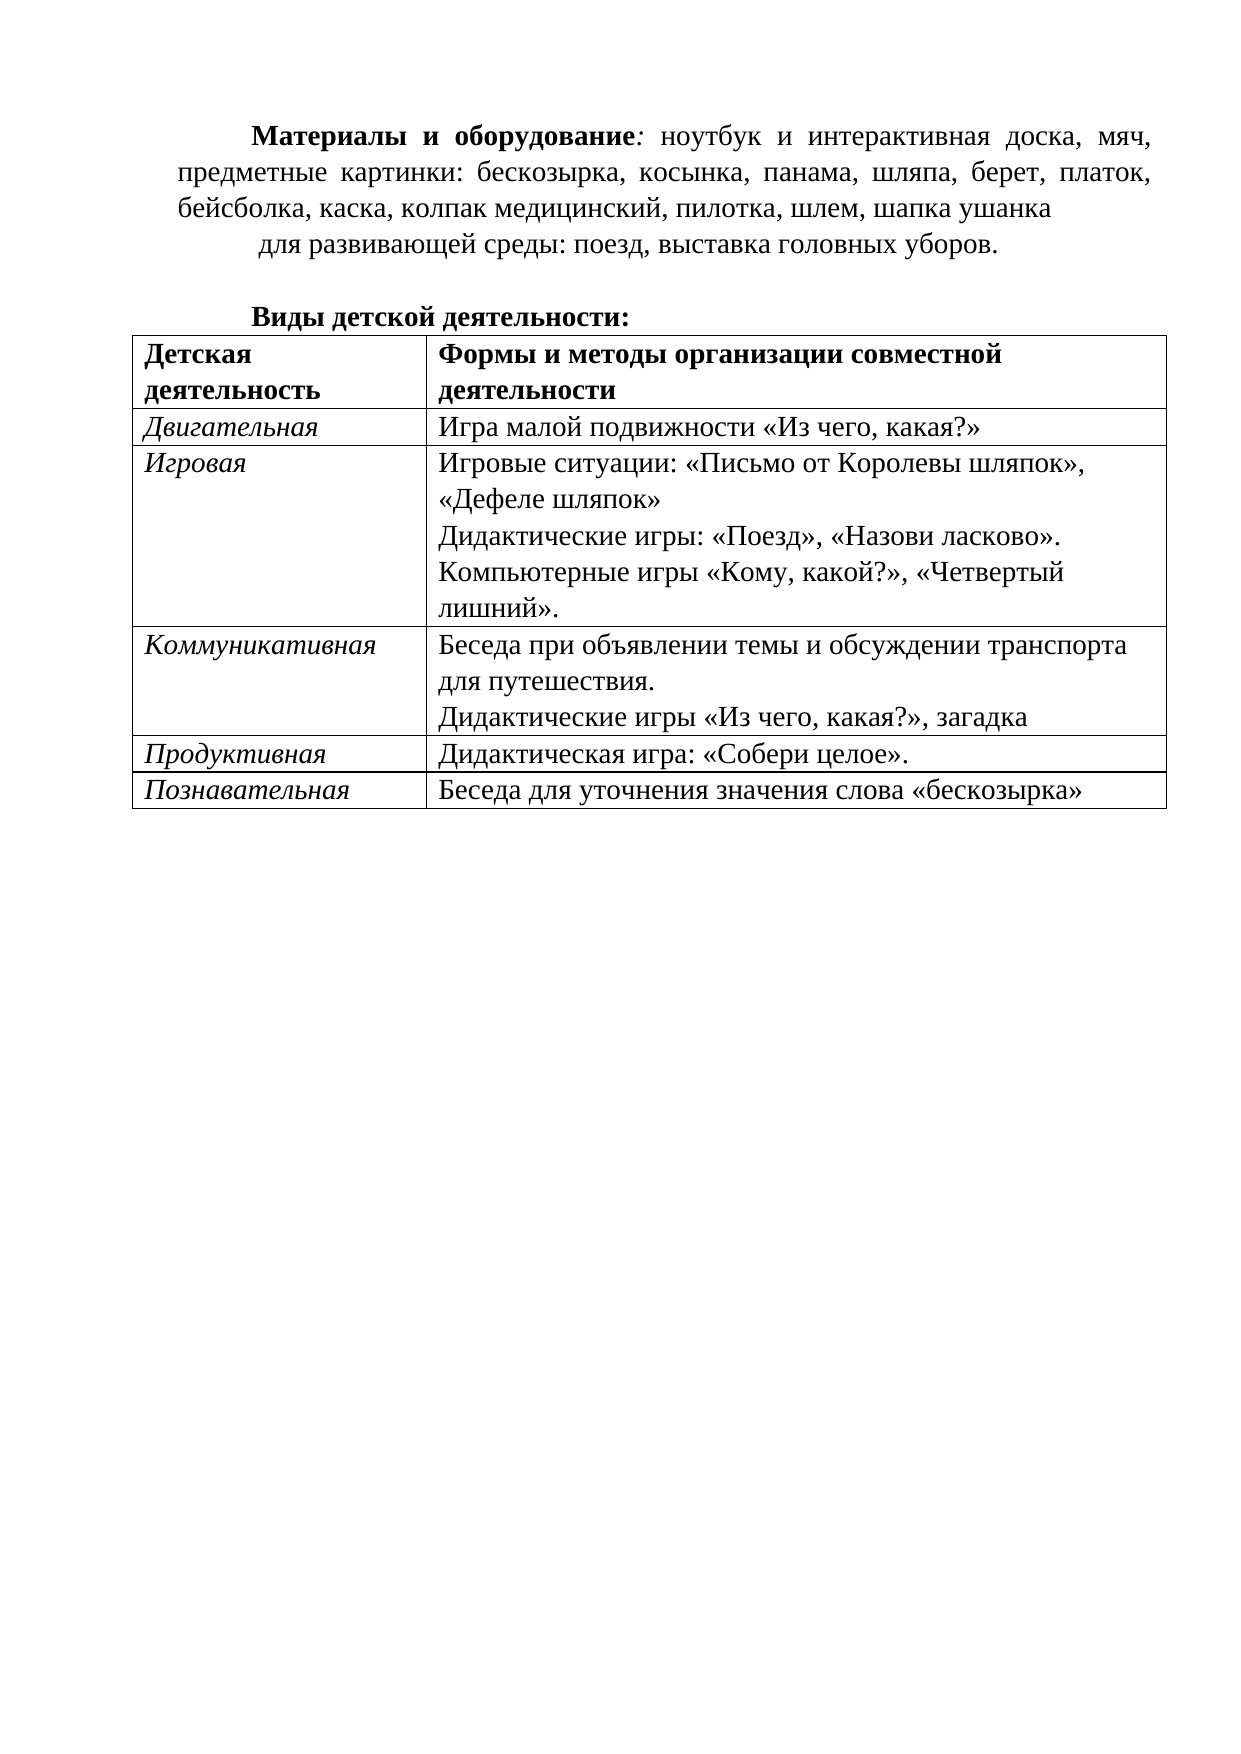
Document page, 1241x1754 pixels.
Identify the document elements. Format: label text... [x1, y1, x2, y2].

table_cell Игра малой подвижности «Из чего, какая?» [427, 409, 1166, 444]
table_cell Игровые ситуации: «Письмо от Королевы шляпок», «Дефеле шляпок» Дидактические игры: «Поезд», «Назови ласково». Компьютерные игры «Кому, какой?», «Четвертый лишний». [427, 446, 1166, 626]
table_header Формы и методы организации совместной деятельности [427, 336, 1166, 408]
table_cell Игровая [133, 446, 426, 626]
table_cell Познавательная [133, 773, 426, 808]
table_cell Дидактическая игра: «Собери целое». [427, 736, 1166, 771]
table_cell Беседа при объявлении темы и обсуждении транспорта для путешествия. Дидактические игры «Из чего, какая?», загадка [427, 627, 1166, 735]
table_cell Двигательная [133, 409, 426, 444]
text Материалы и оборудование: ноутбук и интерактивная доска, мяч, предметные картинки: бескозырка, косынка, панама, шляпа, берет, платок, бейсболка, каска, колпак медицинский, пилотка, шлем, шапка ушанка [177, 118, 1152, 224]
text Виды детской деятельности: [177, 299, 1152, 332]
table_cell Продуктивная [133, 736, 426, 771]
text для развивающей среды: поезд, выставка головных уборов. [177, 227, 1152, 260]
table_header Детская деятельность [133, 336, 426, 408]
table_cell Коммуникативная [133, 627, 426, 735]
table_cell Беседа для уточнения значения слова «бескозырка» [427, 773, 1166, 808]
